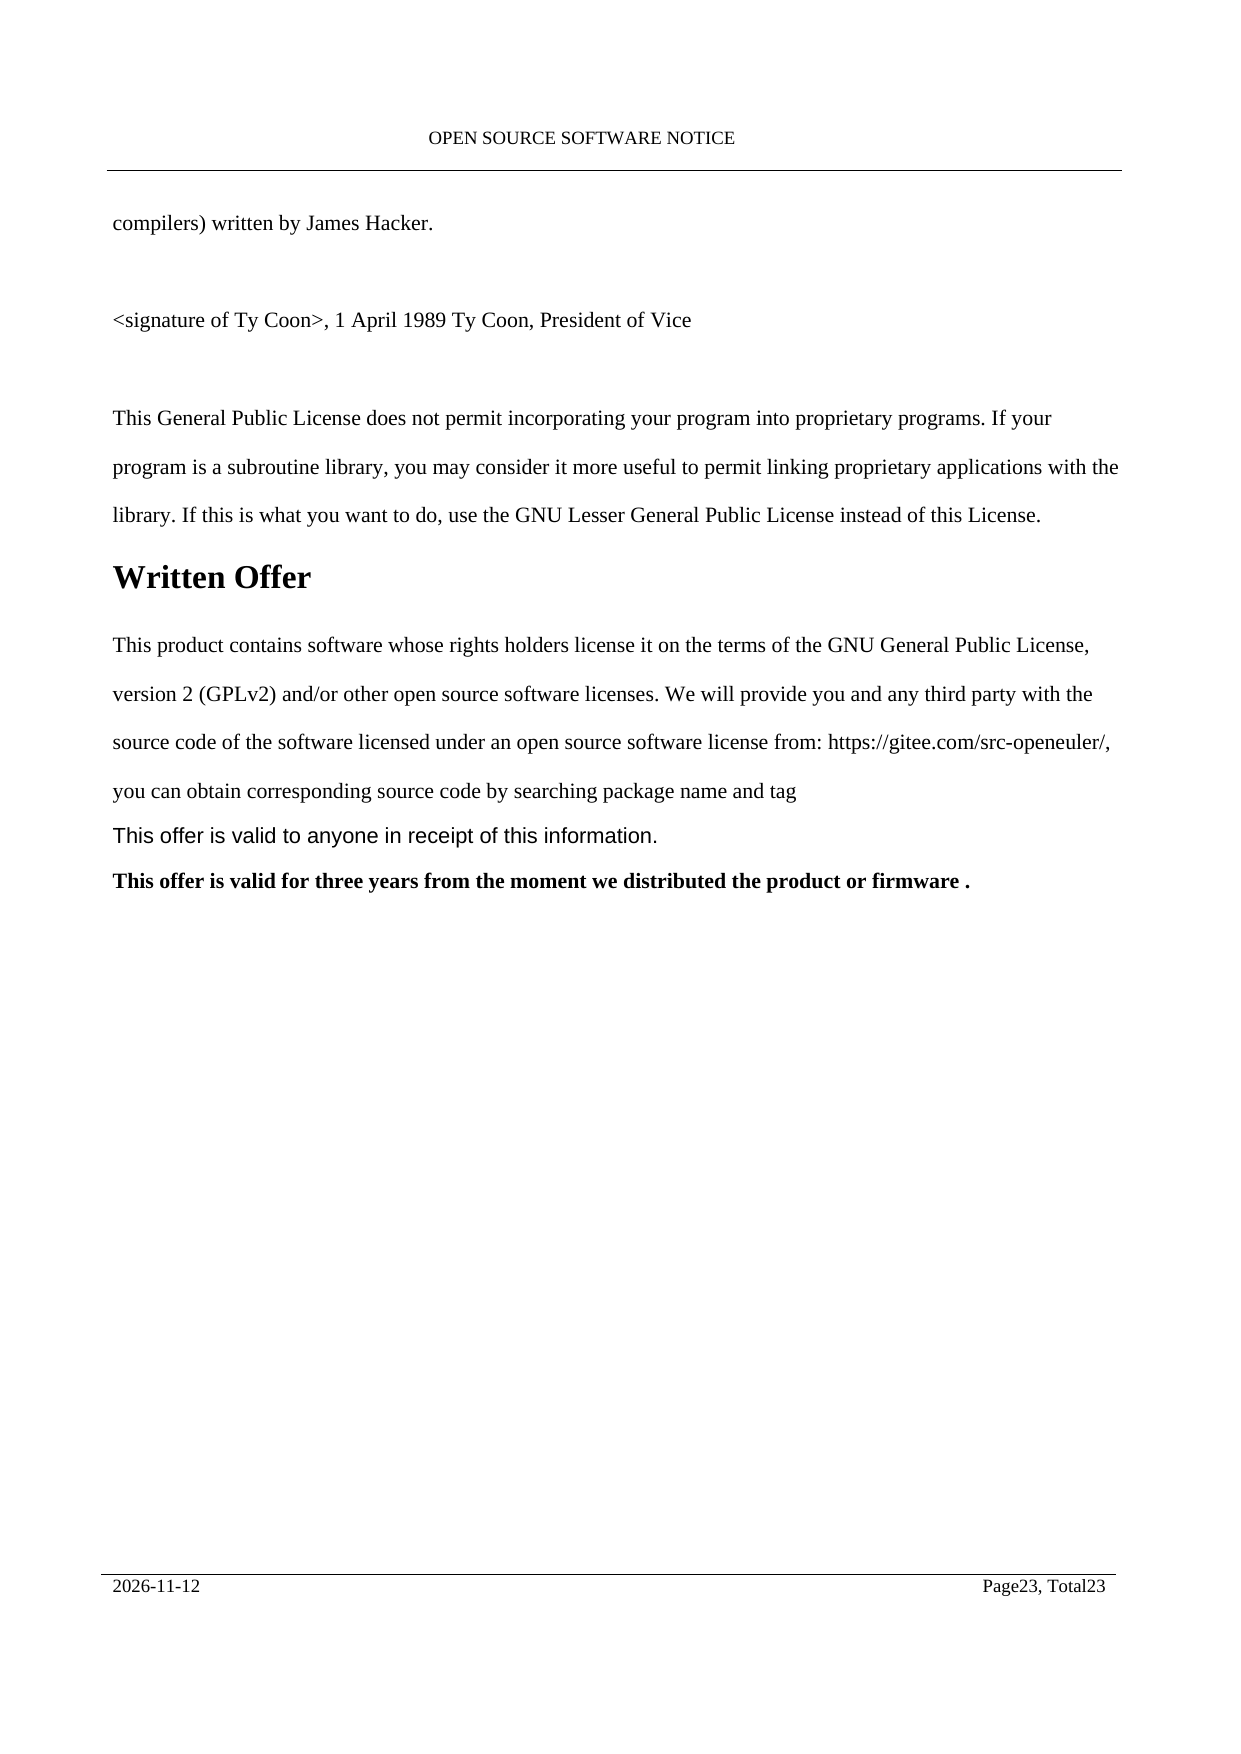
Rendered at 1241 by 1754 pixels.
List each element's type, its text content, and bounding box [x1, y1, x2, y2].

text This product contains software whose rights holders license it on the terms of the GNU General Public License, version 2 (GPLv2) and/or other open source software licenses. We will provide you and any third party with the source code of the software licensed under an open source software license from: https://gitee.com/src-openeuler/, you can obtain corresponding source code by searching package name and tag [112, 628, 1128, 807]
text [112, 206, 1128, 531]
text This offer is valid for three years from the moment we distributed the product or firmware . [112, 864, 1128, 897]
text Written Offer [112, 544, 1128, 609]
text This offer is valid to anyone in receipt of this information. [112, 819, 1128, 852]
